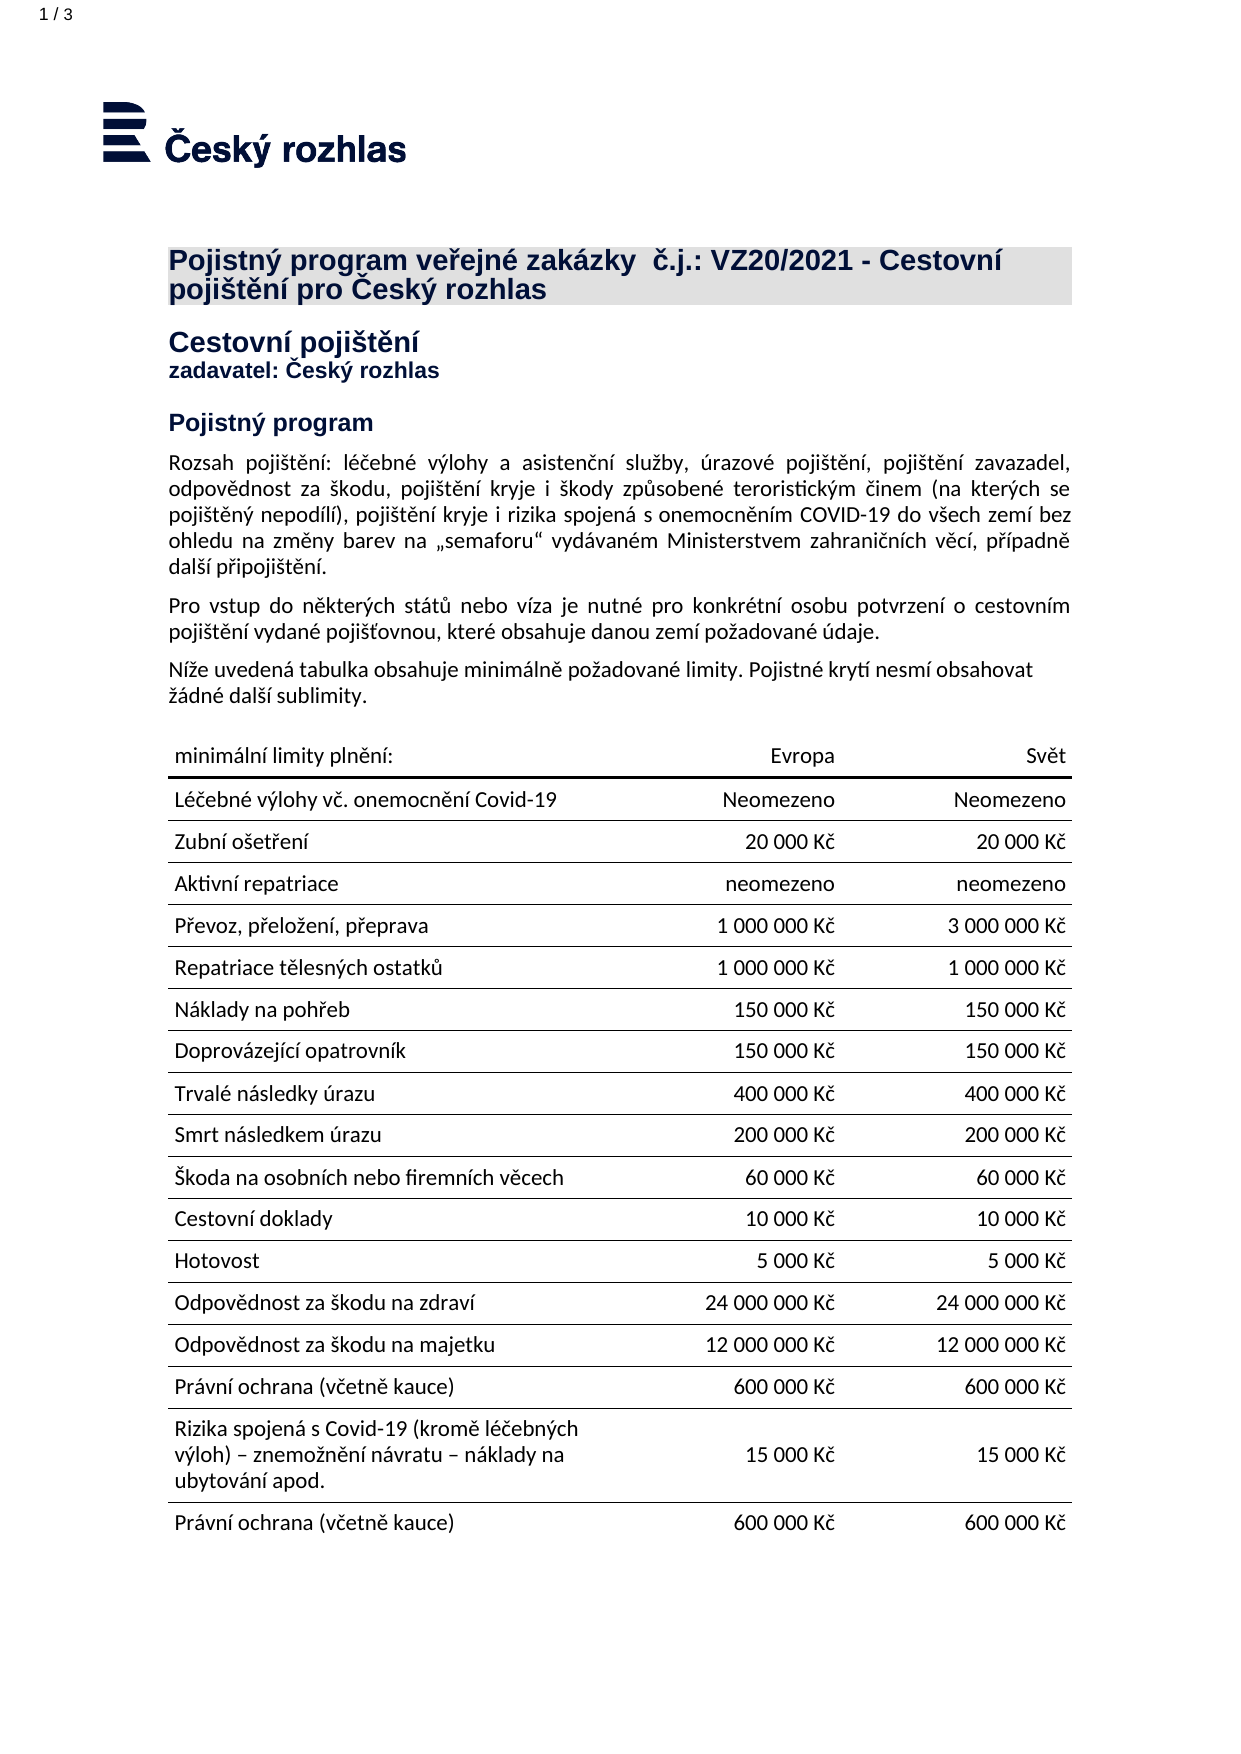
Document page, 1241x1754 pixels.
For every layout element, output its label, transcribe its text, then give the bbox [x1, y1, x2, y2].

subtitle zadavatel: Český rozhlas [168, 357, 1072, 383]
table_cell 1 000 000 Kč [602, 905, 841, 946]
table_cell 10 000 Kč [602, 1199, 841, 1240]
table_cell 60 000 Kč [841, 1157, 1072, 1198]
table_cell 12 000 000 Kč [841, 1325, 1072, 1366]
table_cell Cestovní doklady [168, 1199, 602, 1240]
table_cell 60 000 Kč [602, 1157, 841, 1198]
table_cell 1 000 000 Kč [602, 947, 841, 988]
table_cell Právní ochrana (včetně kauce) [168, 1503, 602, 1544]
table_cell 600 000 Kč [602, 1367, 841, 1408]
table_cell Aktivní repatriace [168, 863, 602, 904]
subtitle Pojistný program veřejné zakázky č.j.: VZ20/2021 - Cestovní pojištění pro Český rozhlas [168, 247, 1072, 305]
table_cell 150 000 Kč [602, 1031, 841, 1072]
table_cell Léčebné výlohy vč. onemocnění Covid-19 [168, 779, 602, 820]
table_cell Rizika spojená s Covid-19 (kromě léčebných výloh) – znemožnění návratu – náklady na ubytování apod. [168, 1409, 602, 1502]
table_cell 400 000 Kč [841, 1073, 1072, 1114]
table_cell Smrt následkem úrazu [168, 1115, 602, 1156]
table_cell Repatriace tělesných ostatků [168, 947, 602, 988]
table_cell 200 000 Kč [841, 1115, 1072, 1156]
table_cell Právní ochrana (včetně kauce) [168, 1367, 602, 1408]
subtitle Cestovní pojištění [168, 331, 1072, 357]
table_cell Neomezeno [602, 779, 841, 820]
subtitle Pojistný program [168, 408, 1072, 437]
table_cell 600 000 Kč [602, 1503, 841, 1544]
table_header Evropa [602, 735, 841, 776]
text Rozsah pojištění: léčebné výlohy a asistenční služby, úrazové pojištění, pojištění zavazadel, odpovědnost za škodu, pojištění kryje i škody způsobené teroristickým činem (na kterých se pojištěný nepodílí), pojištění kryje i rizika spojená s onemocněním COVID-19 do všech zemí bez ohledu na změny barev na „semaforu“ vydávaném Ministerstvem zahraničních věcí, případně další připojištění. [168, 449, 1072, 580]
picture [103, 102, 406, 168]
table_cell 10 000 Kč [841, 1199, 1072, 1240]
table_cell 24 000 000 Kč [602, 1283, 841, 1324]
table_cell 20 000 Kč [602, 821, 841, 862]
table_cell 20 000 Kč [841, 821, 1072, 862]
table_cell 1 000 000 Kč [841, 947, 1072, 988]
table_cell Převoz, přeložení, přeprava [168, 905, 602, 946]
table_cell 5 000 Kč [602, 1241, 841, 1282]
table_cell 12 000 000 Kč [602, 1325, 841, 1366]
table_cell 15 000 Kč [841, 1409, 1072, 1502]
table_header minimální limity plnění: [168, 735, 602, 776]
table_cell neomezeno [602, 863, 841, 904]
text Níže uvedená tabulka obsahuje minimálně požadované limity. Pojistné krytí nesmí obsahovat žádné další sublimity. [168, 657, 1072, 709]
table_cell Škoda na osobních nebo firemních věcech [168, 1157, 602, 1198]
table_cell Odpovědnost za škodu na majetku [168, 1325, 602, 1366]
table_cell 600 000 Kč [841, 1367, 1072, 1408]
table_cell 600 000 Kč [841, 1503, 1072, 1544]
table_cell 400 000 Kč [602, 1073, 841, 1114]
table_cell neomezeno [841, 863, 1072, 904]
table_cell 150 000 Kč [841, 1031, 1072, 1072]
table_cell 200 000 Kč [602, 1115, 841, 1156]
table_cell Náklady na pohřeb [168, 989, 602, 1030]
table_cell 150 000 Kč [841, 989, 1072, 1030]
table_cell 5 000 Kč [841, 1241, 1072, 1282]
text Pro vstup do některých států nebo víza je nutné pro konkrétní osobu potvrzení o cestovním pojištění vydané pojišťovnou, které obsahuje danou zemí požadované údaje. [168, 592, 1072, 644]
table_cell 15 000 Kč [602, 1409, 841, 1502]
table_cell 24 000 000 Kč [841, 1283, 1072, 1324]
table_cell 3 000 000 Kč [841, 905, 1072, 946]
table_cell Doprovázející opatrovník [168, 1031, 602, 1072]
table_cell Trvalé následky úrazu [168, 1073, 602, 1114]
table_cell Odpovědnost za škodu na zdraví [168, 1283, 602, 1324]
table_cell Hotovost [168, 1241, 602, 1282]
table_cell Neomezeno [841, 779, 1072, 820]
table_cell Zubní ošetření [168, 821, 602, 862]
table_cell 150 000 Kč [602, 989, 841, 1030]
table_header Svět [841, 735, 1072, 776]
